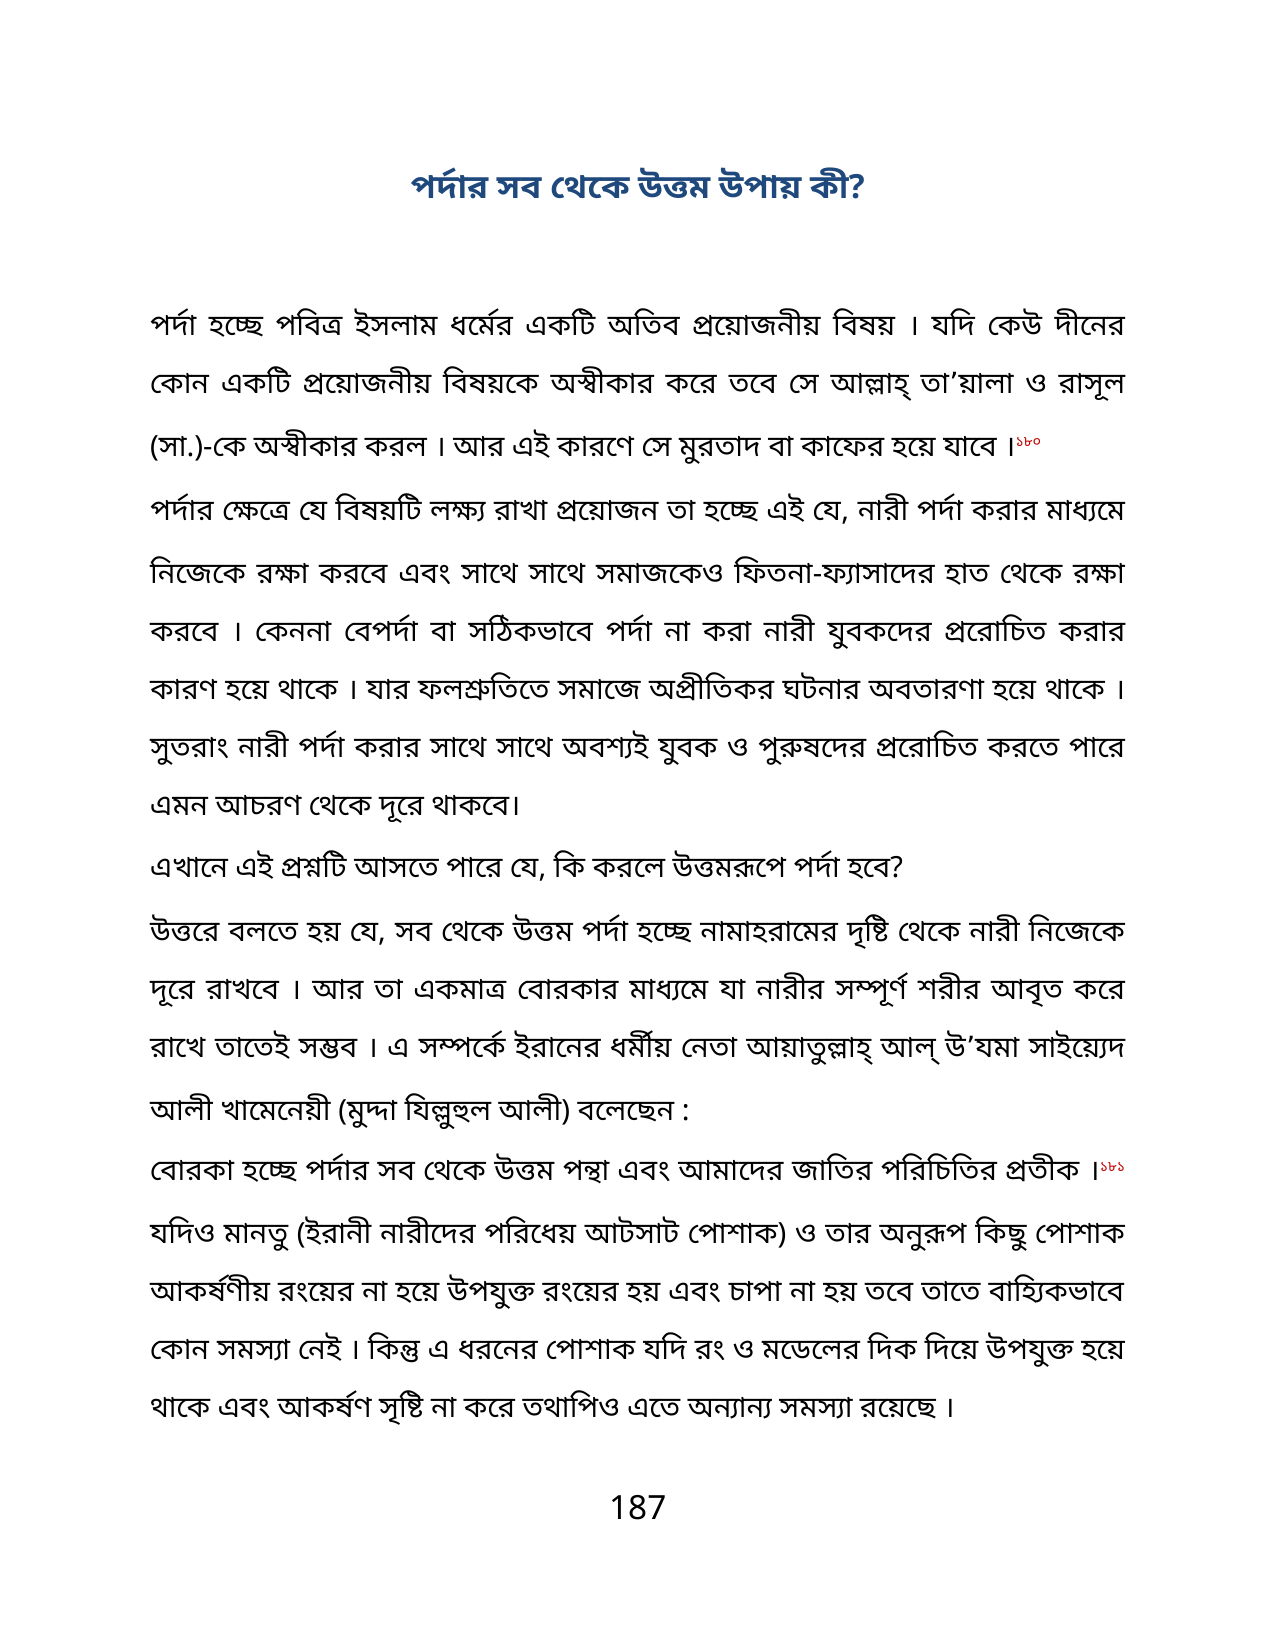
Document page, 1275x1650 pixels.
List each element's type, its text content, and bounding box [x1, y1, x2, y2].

text বোরকা হচ্ছে পর্দার সব থেকে উত্তম পন্থা এবং আমাদের জাতির পরিচিতির প্রতীক ।১৮১ যদিও মানতু (ইরানী নারীদের পরিধেয় আটসাট পোশাক) ও তার অনুরূপ কিছু পোশাক আকর্ষণীয় রংয়ের না হয়ে উপযুক্ত রংয়ের হয় এবং চাপা না হয় তবে তাতে বাহ্যিকভাবে কোন সমস্যা নেই । কিন্তু এ ধরনের পোশাক যদি রং ও মডেলের দিক দিয়ে উপযুক্ত হয়ে থাকে এবং আকর্ষণ সৃষ্টি না করে তথাপিও এতে অন্যান্য সমস্যা রয়েছে । [150, 1154, 1125, 1429]
text পর্দা হচ্ছে পবিত্র ইসলাম ধর্মের একটি অতিব প্রয়োজনীয় বিষয় । যদি কেউ দীনের কোন একটি প্রয়োজনীয় বিষয়কে অস্বীকার করে তবে সে আল্লাহ্ তা’য়ালা ও রাসূল (সা.)-কে অস্বীকার করল । আর এই কারণে সে মুরতাদ বা কাফের হয়ে যাবে ।১৮০ [150, 308, 1125, 468]
text পর্দার ক্ষেত্রে যে বিষয়টি লক্ষ্য রাখা প্রয়োজন তা হচ্ছে এই যে, নারী পর্দা করার মাধ্যমে নিজেকে রক্ষা করবে এবং সাথে সাথে সমাজকেও ফিতনা-ফ্যাসাদের হাত থেকে রক্ষা করবে । কেননা বেপর্দা বা সঠিকভাবে পর্দা না করা নারী যুবকদের প্ররোচিত করার কারণ হয়ে থাকে । যার ফলশ্রুতিতে সমাজে অপ্রীতিকর ঘটনার অবতারণা হয়ে থাকে । সুতরাং নারী পর্দা করার সাথে সাথে অবশ্যই যুবক ও পুরুষদের প্ররোচিত করতে পারে এমন আচরণ থেকে দূরে থাকবে। [150, 489, 1125, 827]
text এখানে এই প্রশ্নটি আসতে পারে যে, কি করলে উত্তমরূপে পর্দা হবে? [150, 846, 1125, 889]
text উত্তরে বলতে হয় যে, সব থেকে উত্তম পর্দা হচ্ছে নামাহরামের দৃষ্টি থেকে নারী নিজেকে দূরে রাখবে । আর তা একমাত্র বোরকার মাধ্যমে যা নারীর সম্পূর্ণ শরীর আবৃত করে রাখে তাতেই সম্ভব । এ সম্পর্কে ইরানের ধর্মীয় নেতা আয়াতুল্লাহ্ আল্ উ’যমা সাইয়্যেদ আলী খামেনেয়ী (মুদ্দা যিল্লুহুল আলী) বলেছেন : [150, 911, 1125, 1133]
subtitle পর্দার সব থেকে উত্তম উপায় কী? [150, 162, 1125, 212]
